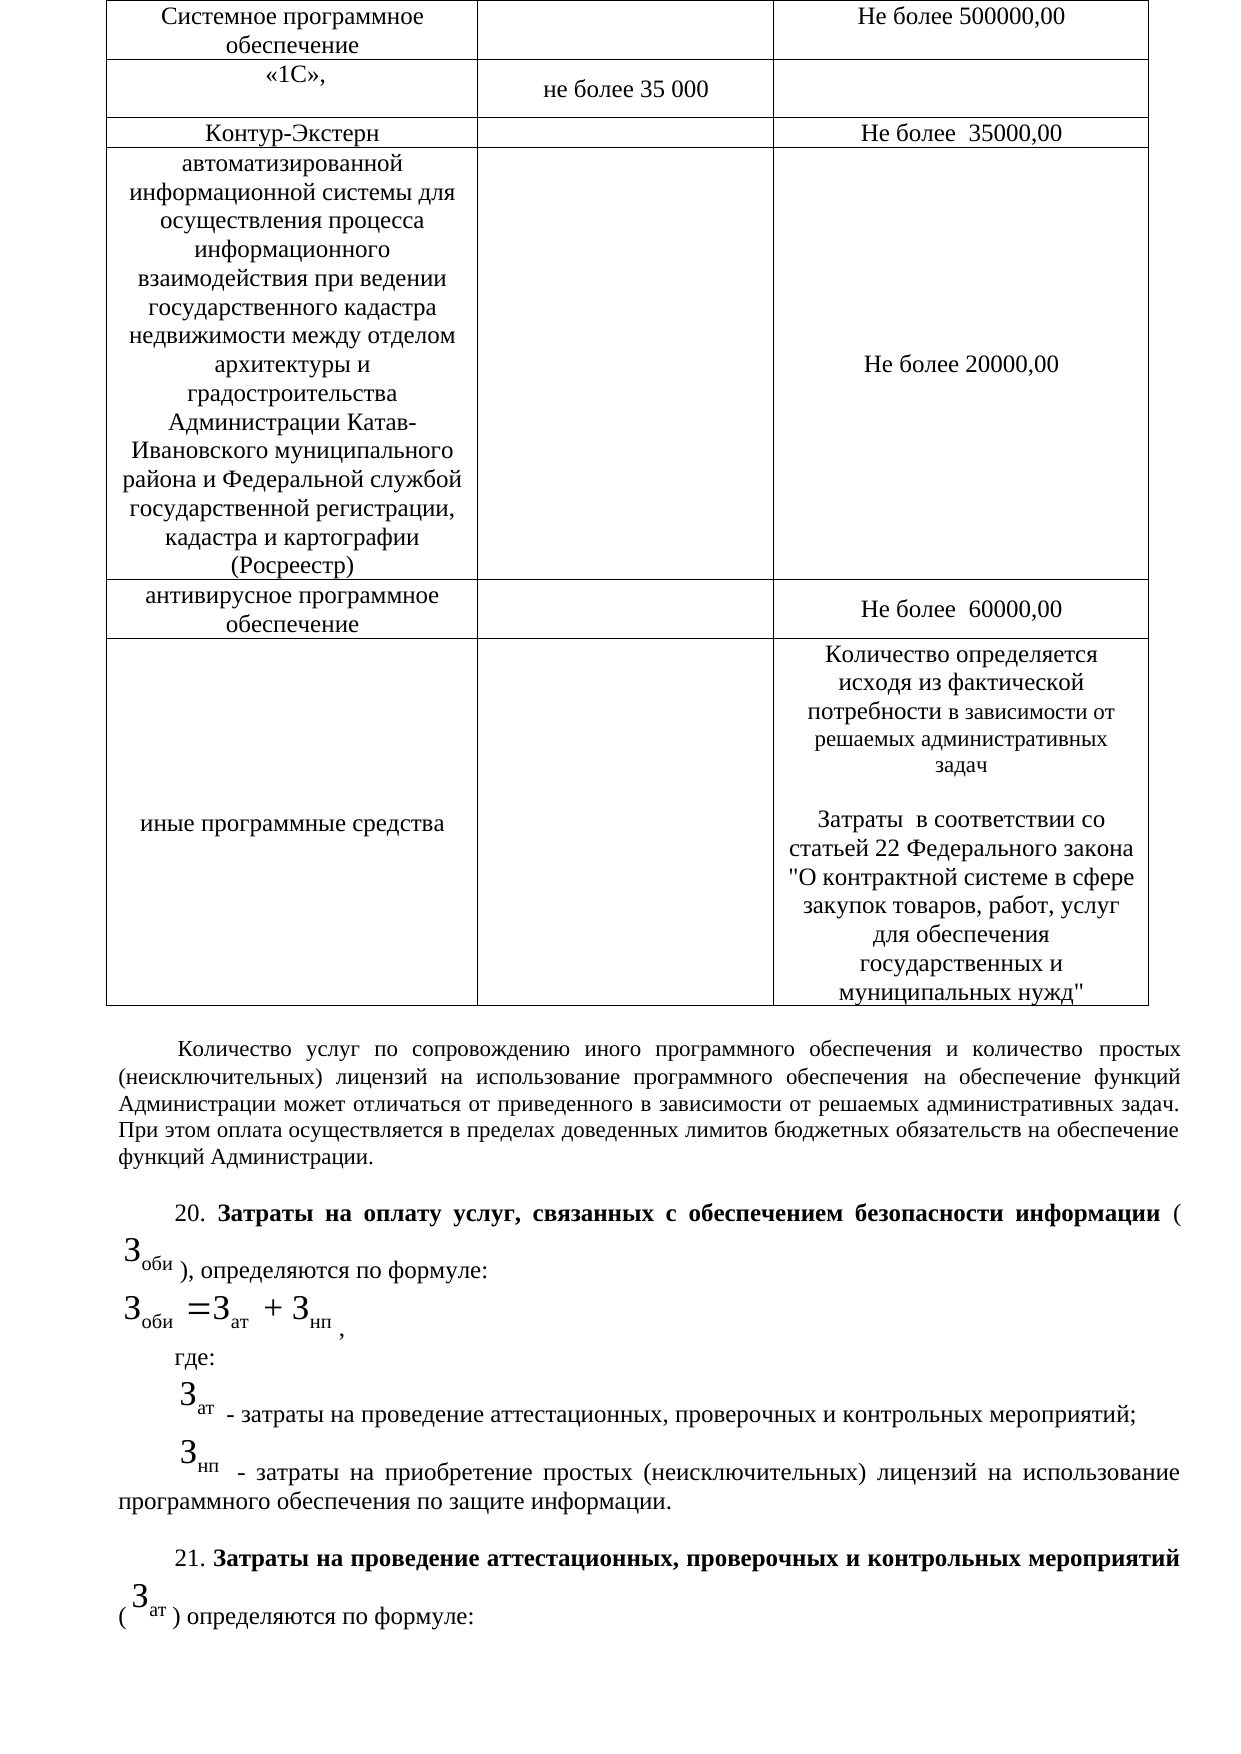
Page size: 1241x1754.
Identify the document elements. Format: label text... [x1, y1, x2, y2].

table_cell Количество определяется исходя из фактической потребности в зависимости от решаемых административных задач Затраты в соответствии со статьей 22 Федерального закона "О контрактной системе в сфере закупок товаров, работ, услуг для обеспечения государственных и муниципальных нужд" [774, 639, 1148, 1005]
table_cell [774, 60, 1148, 117]
table_cell [478, 118, 773, 147]
table_cell Не более 500000,00 [774, 1, 1148, 58]
table_cell «1С», [107, 60, 477, 117]
table_cell [478, 639, 773, 1005]
table_cell Не более 35000,00 [774, 118, 1148, 147]
text , [118, 1284, 1181, 1342]
text 21. Затраты на проведение аттестационных, проверочных и контрольных мероприятий () определяются по формуле: [118, 1543, 1181, 1630]
text Количество услуг по сопровождению иного программного обеспечения и количество простых (неисключительных) лицензий на использование программного обеспечения на обеспечение функций Администрации может отличаться от приведенного в зависимости от решаемых административных задач. При этом оплата осуществляется в пределах доведенных лимитов бюджетных обязательств на обеспечение функций Администрации. [118, 1035, 1181, 1169]
text - затраты на приобретение простых (неисключительных) лицензий на использование программного обеспечения по защите информации. [118, 1428, 1181, 1515]
table_cell Не более 60000,00 [774, 580, 1148, 638]
table_cell антивирусное программное обеспечение [107, 580, 477, 638]
table_cell иные программные средства [107, 639, 477, 1005]
table_cell не более 35 000 [478, 60, 773, 117]
table_cell [478, 148, 773, 579]
table_cell автоматизированной информационной системы для осуществления процесса информационного взаимодействия при ведении государственного кадастра недвижимости между отделом архитектуры и градостроительства Администрации Катав-Ивановского муниципального района и Федеральной службой государственной регистрации, кадастра и картографии (Росреестр) [107, 148, 477, 579]
text где: [118, 1342, 1181, 1371]
text 20. Затраты на оплату услуг, связанных с обеспечением безопасности информации (), определяются по формуле: [118, 1198, 1181, 1284]
table_cell Не более 20000,00 [774, 148, 1148, 579]
table_cell [478, 1, 773, 58]
table_cell [478, 580, 773, 638]
table_cell Контур-Экстерн [107, 118, 477, 147]
table_cell Системное программное обеспечение [107, 1, 477, 58]
text - затраты на проведение аттестационных, проверочных и контрольных мероприятий; [118, 1371, 1181, 1428]
